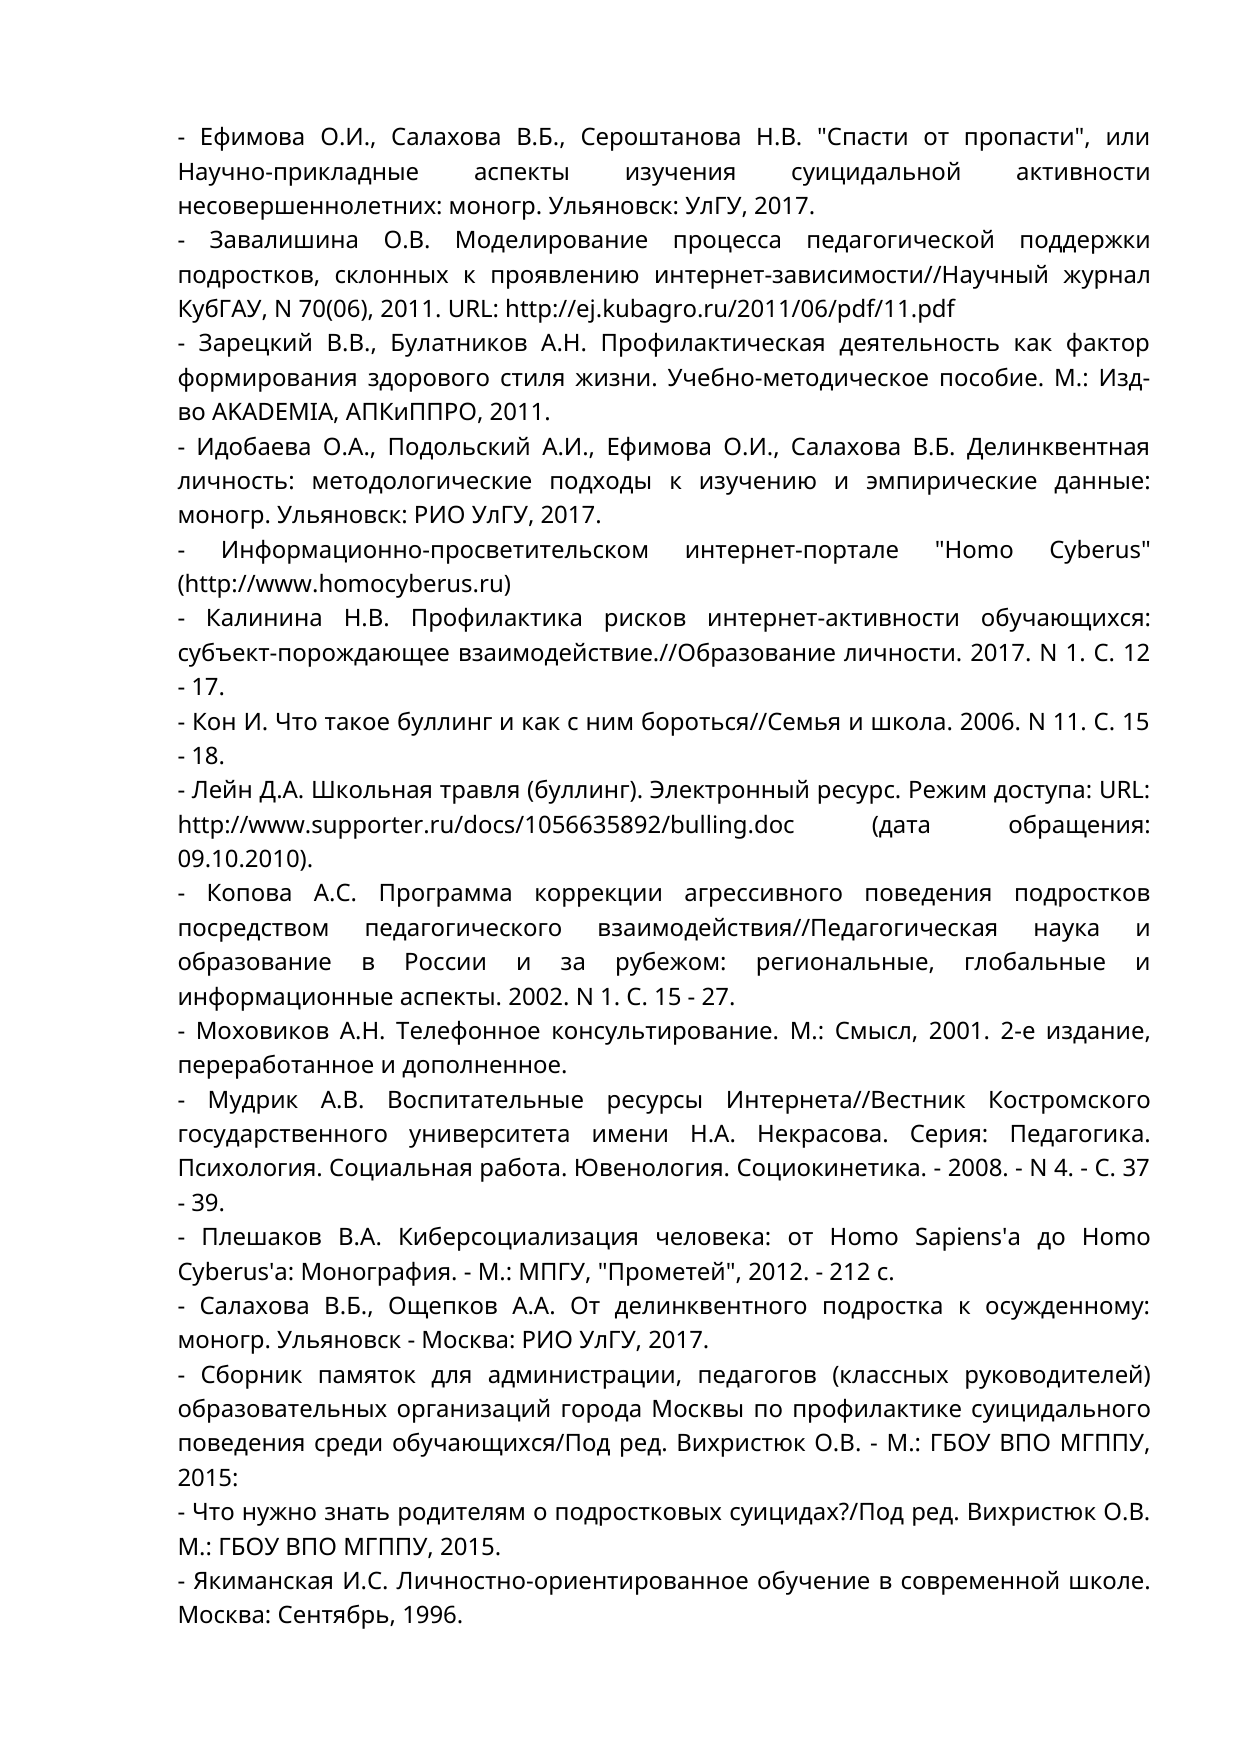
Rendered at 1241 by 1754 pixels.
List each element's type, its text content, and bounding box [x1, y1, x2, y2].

text - Якиманская И.С. Личностно-ориентированное обучение в современной школе. Москва: Сентябрь, 1996. [177, 1562, 1152, 1631]
text - Зарецкий В.В., Булатников А.Н. Профилактическая деятельность как фактор формирования здорового стиля жизни. Учебно-методическое пособие. М.: Изд-во AKADEMIA, АПКиППРО, 2011. [177, 324, 1152, 427]
text - Что нужно знать родителям о подростковых суицидах?/Под ред. Вихристюк О.В. М.: ГБОУ ВПО МГППУ, 2015. [177, 1493, 1152, 1562]
text - Идобаева О.А., Подольский А.И., Ефимова О.И., Салахова В.Б. Делинквентная личность: методологические подходы к изучению и эмпирические данные: моногр. Ульяновск: РИО УлГУ, 2017. [177, 427, 1152, 531]
text - Ефимова О.И., Салахова В.Б., Сероштанова Н.В. "Спасти от пропасти", или Научно-прикладные аспекты изучения суицидальной активности несовершеннолетних: моногр. Ульяновск: УлГУ, 2017. [177, 118, 1152, 221]
text - Плешаков В.А. Киберсоциализация человека: от Homo Sapiens'a до Homo Cyberus'a: Монография. - М.: МПГУ, "Прометей", 2012. - 212 с. [177, 1218, 1152, 1287]
text - Салахова В.Б., Ощепков А.А. От делинквентного подростка к осужденному: моногр. Ульяновск - Москва: РИО УлГУ, 2017. [177, 1287, 1152, 1356]
text - Моховиков А.Н. Телефонное консультирование. М.: Смысл, 2001. 2-е издание, переработанное и дополненное. [177, 1012, 1152, 1081]
text - Сборник памяток для администрации, педагогов (классных руководителей) образовательных организаций города Москвы по профилактике суицидального поведения среди обучающихся/Под ред. Вихристюк О.В. - М.: ГБОУ ВПО МГППУ, 2015: [177, 1356, 1152, 1493]
text - Копова А.С. Программа коррекции агрессивного поведения подростков посредством педагогического взаимодействия//Педагогическая наука и образование в России и за рубежом: региональные, глобальные и информационные аспекты. 2002. N 1. С. 15 - 27. [177, 874, 1152, 1012]
text - Информационно-просветительском интернет-портале "Homo Cyberus" (http://www.homocyberus.ru) [177, 531, 1152, 599]
text - Калинина Н.В. Профилактика рисков интернет-активности обучающихся: субъект-порождающее взаимодействие.//Образование личности. 2017. N 1. С. 12 - 17. [177, 599, 1152, 702]
text - Лейн Д.А. Школьная травля (буллинг). Электронный ресурс. Режим доступа: URL: http://www.supporter.ru/docs/1056635892/bulling.doc (дата обращения: 09.10.2010). [177, 771, 1152, 874]
text - Мудрик А.В. Воспитательные ресурсы Интернета//Вестник Костромского государственного университета имени Н.А. Некрасова. Серия: Педагогика. Психология. Социальная работа. Ювенология. Социокинетика. - 2008. - N 4. - С. 37 - 39. [177, 1081, 1152, 1218]
text - Завалишина О.В. Моделирование процесса педагогической поддержки подростков, склонных к проявлению интернет-зависимости//Научный журнал КубГАУ, N 70(06), 2011. URL: http://ej.kubagro.ru/2011/06/pdf/11.pdf [177, 221, 1152, 324]
text - Кон И. Что такое буллинг и как с ним бороться//Семья и школа. 2006. N 11. С. 15 - 18. [177, 702, 1152, 771]
